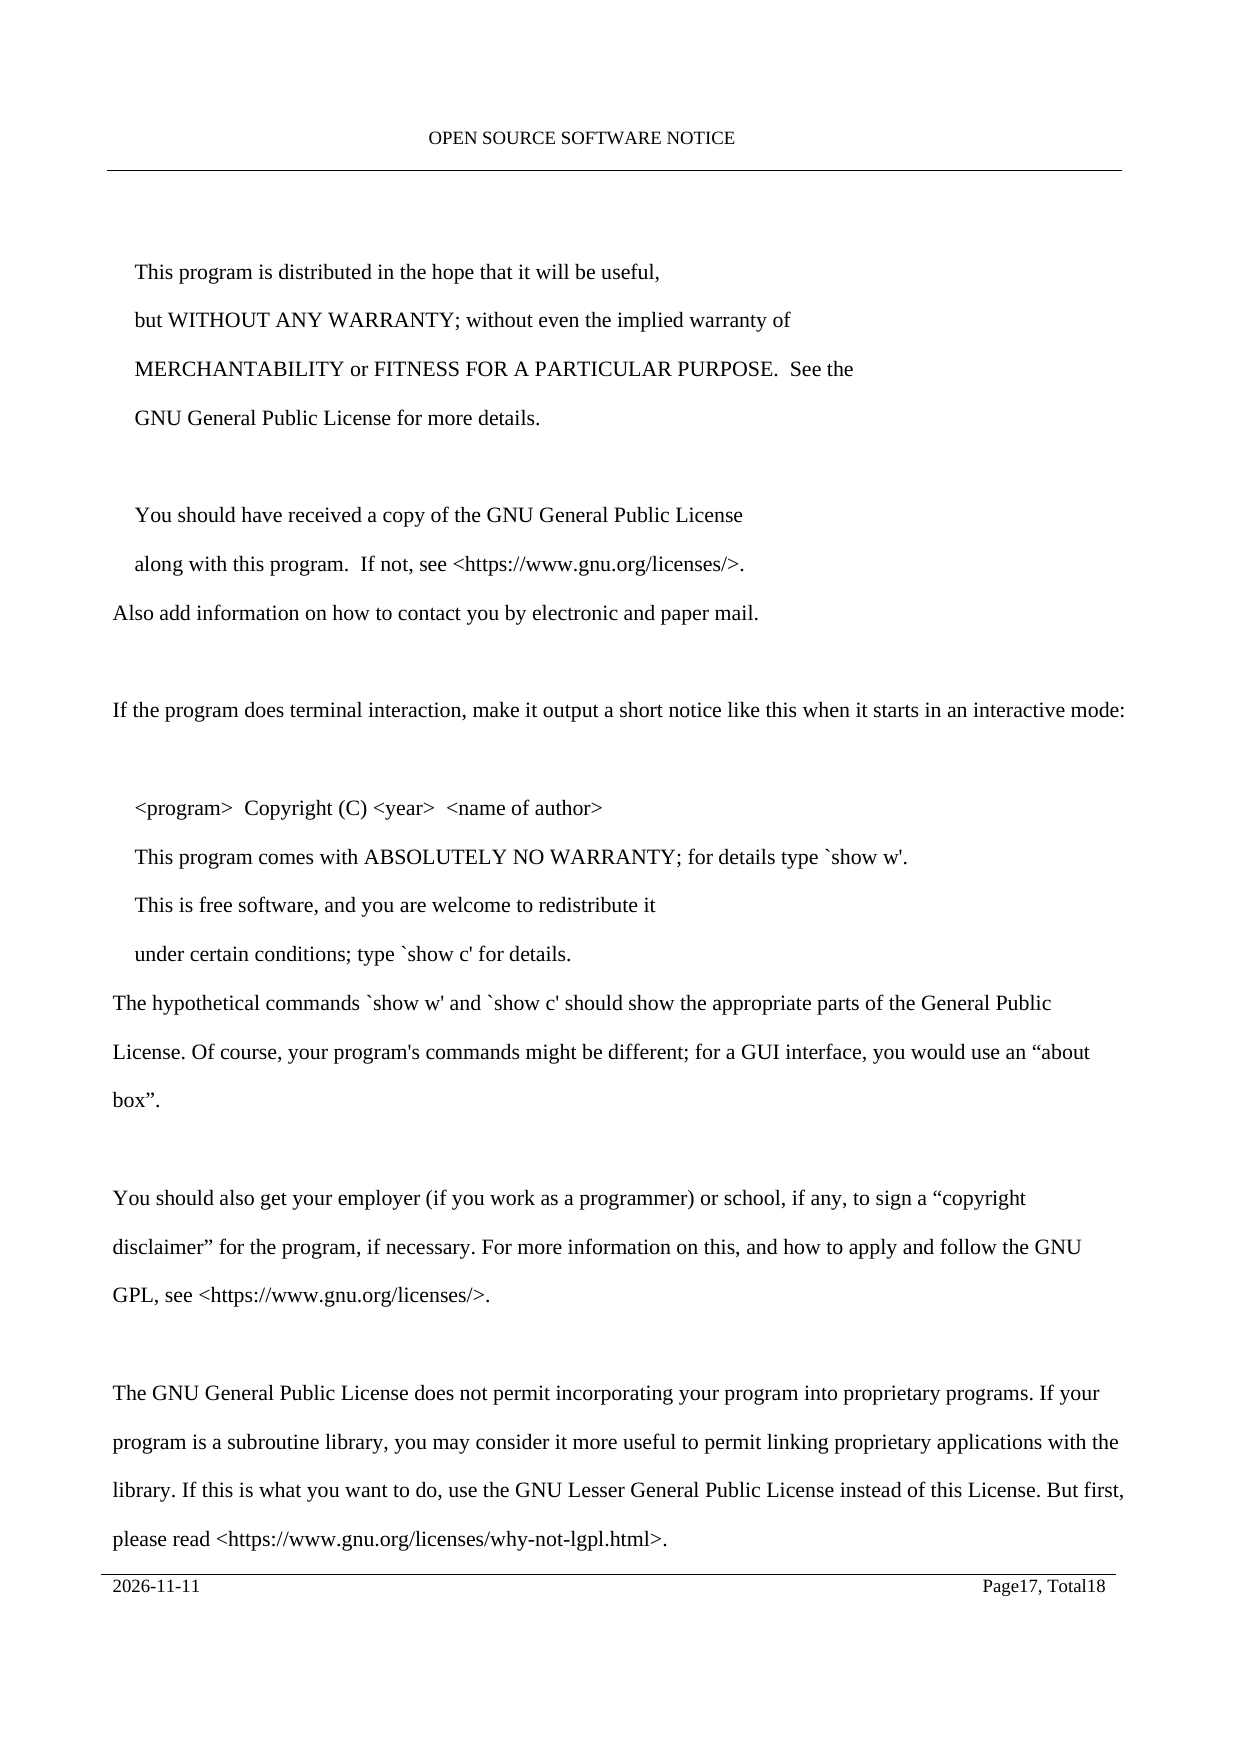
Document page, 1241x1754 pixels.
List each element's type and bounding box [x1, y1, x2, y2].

text [112, 206, 1128, 1555]
